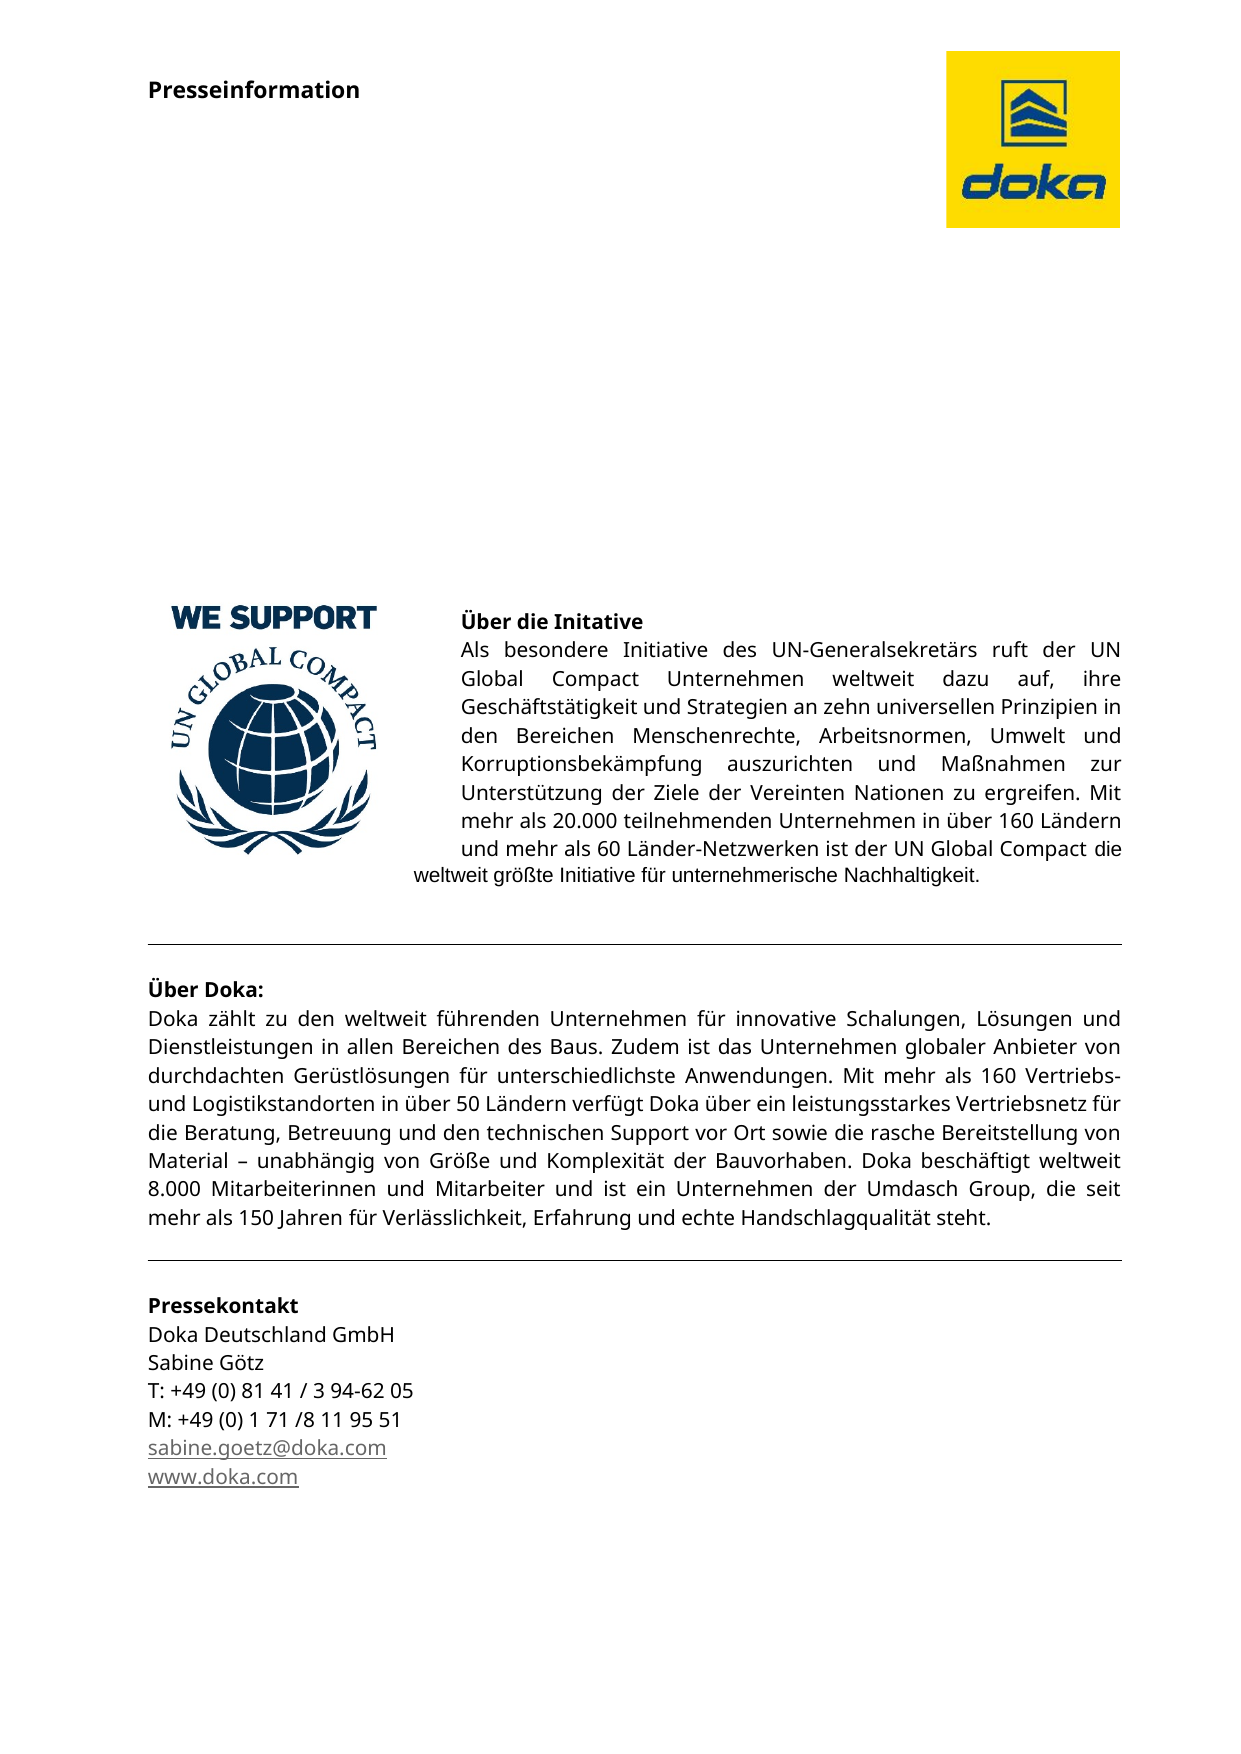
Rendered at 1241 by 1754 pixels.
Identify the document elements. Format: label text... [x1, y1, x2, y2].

text Pressekontakt Doka Deutschland GmbH [148, 1291, 1122, 1348]
picture [147, 580, 395, 872]
text Sabine Götz [148, 1348, 1122, 1377]
picture [945, 51, 1120, 226]
text Als besondere Initiative des UN-Generalsekretärs ruft der UN Global Compact Unternehmen weltweit dazu auf, ihre Geschäftstätigkeit und Strategien an zehn universellen Prinzipien in den Bereichen Menschenrechte, Arbeitsnormen, Umwelt und Korruptionsbekämpfung auszurichten und Maßnahmen zur Unterstützung der Ziele der Vereinten Nationen zu ergreifen. Mit mehr als 20.000 teilnehmenden Unternehmen in über 160 Ländern und mehr als 60 Länder-Netzwerken ist der UN Global Compact die weltweit größte Initiative für unternehmerische Nachhaltigkeit. [148, 636, 1122, 887]
text Über die Initative [395, 607, 1122, 636]
text T: +49 (0) 81 41 / 3 94-62 05 M: +49 (0) 1 71 /8 11 95 51 sabine.goetz@doka.com www.doka.com [148, 1377, 1122, 1490]
text Doka zählt zu den weltweit führenden Unternehmen für innovative Schalungen, Lösungen und Dienstleistungen in allen Bereichen des Baus. Zudem ist das Unternehmen globaler Anbieter von durchdachten Gerüstlösungen für unterschiedlichste Anwendungen. Mit mehr als 160 Vertriebs- und Logistikstandorten in über 50 Ländern verfügt Doka über ein leistungsstarkes Vertriebsnetz für die Beratung, Betreuung und den technischen Support vor Ort sowie die rasche Bereitstellung von Material – unabhängig von Größe und Komplexität der Bauvorhaben. Doka beschäftigt weltweit 8.000 Mitarbeiterinnen und Mitarbeiter und ist ein Unternehmen der Umdasch Group, die seit mehr als 150 Jahren für Verlässlichkeit, Erfahrung und echte Handschlagqualität steht. [148, 1004, 1122, 1231]
text Über Doka: [148, 975, 1122, 1004]
